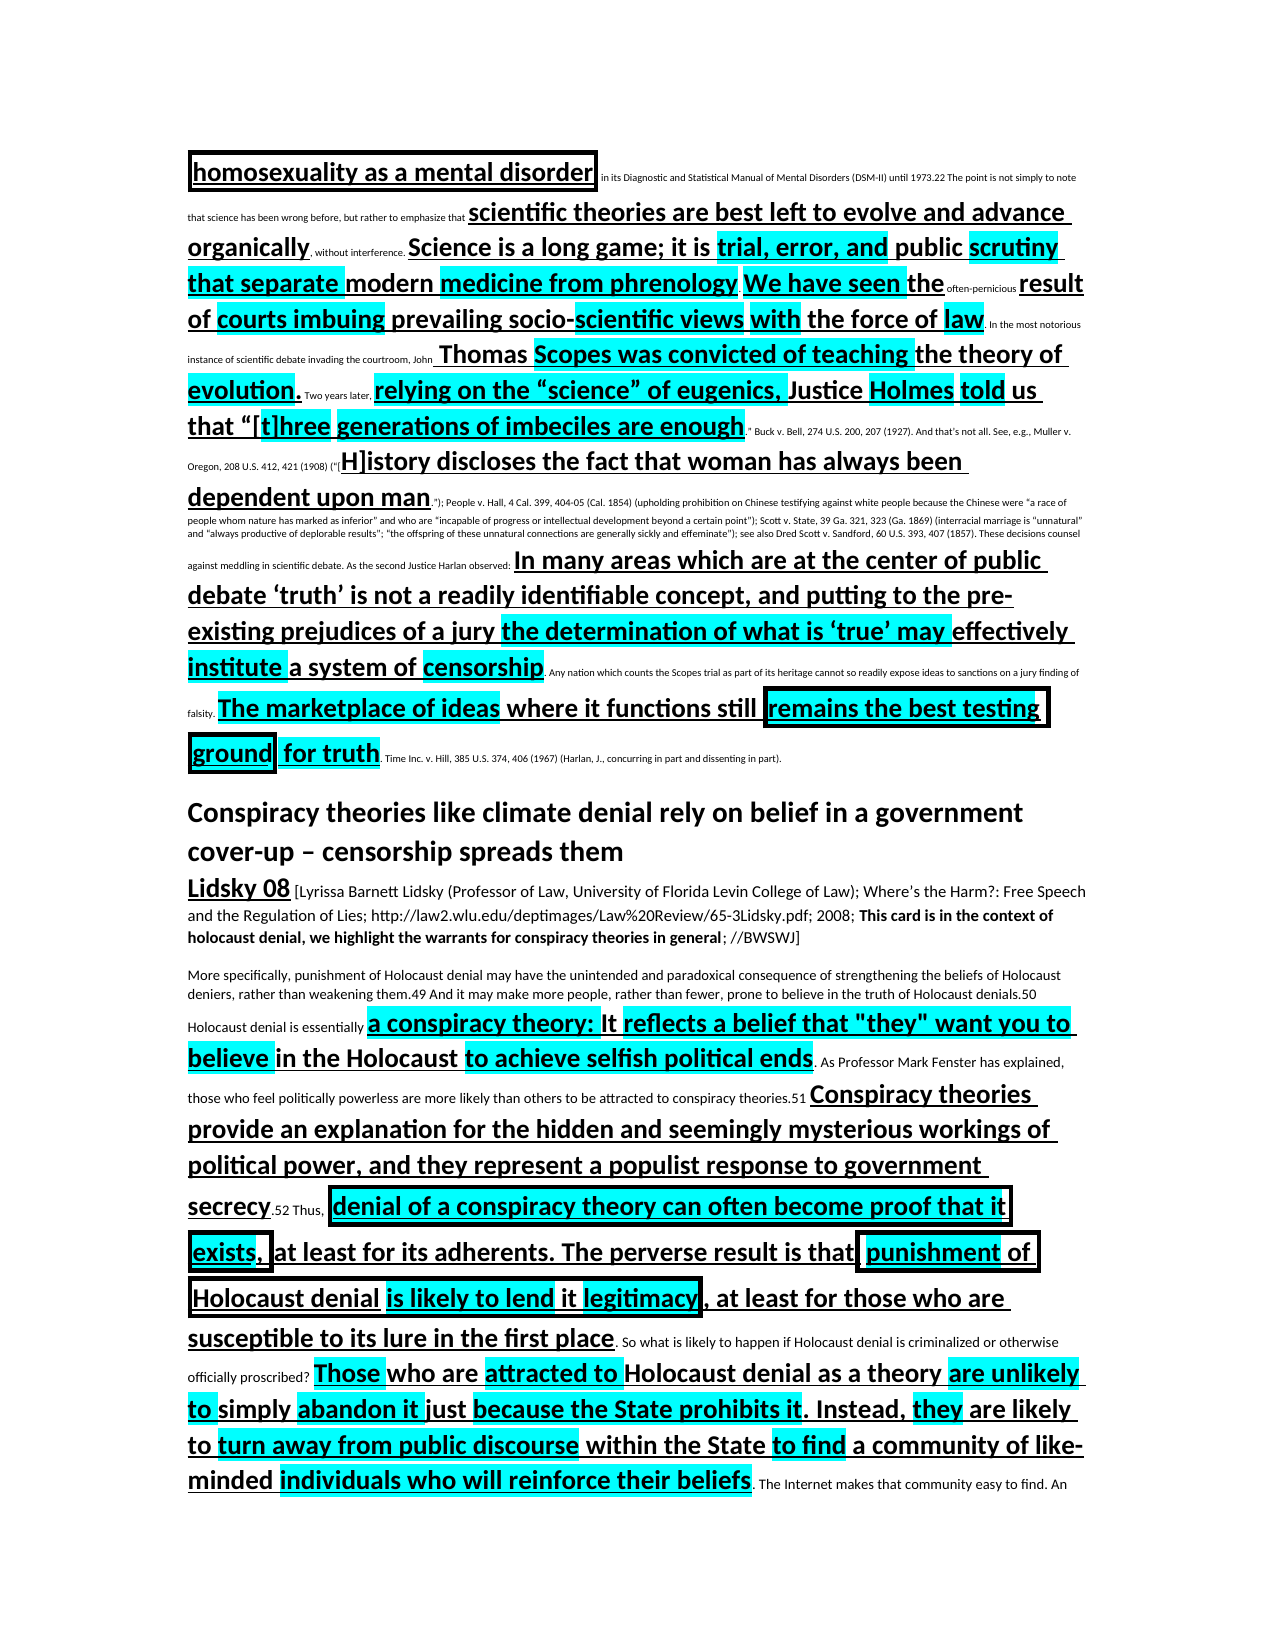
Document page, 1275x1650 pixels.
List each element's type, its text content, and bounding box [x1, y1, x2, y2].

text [187, 966, 1087, 1497]
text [187, 150, 1087, 774]
text Lidsky 08 [Lyrissa Barnett Lidsky (Professor of Law, University of Florida Levin College of Law); Where’s the Harm?: Free Speech and the Regulation of Lies; http://law2.wlu.edu/deptimages/Law%20Review/65-3Lidsky.pdf; 2008; This card is in the context of holocaust denial, we highlight the warrants for conspiracy theories in general; //BWSWJ] [187, 871, 1087, 948]
subtitle Conspiracy theories like climate denial rely on belief in a government cover-up – censorship spreads them [187, 794, 1087, 868]
